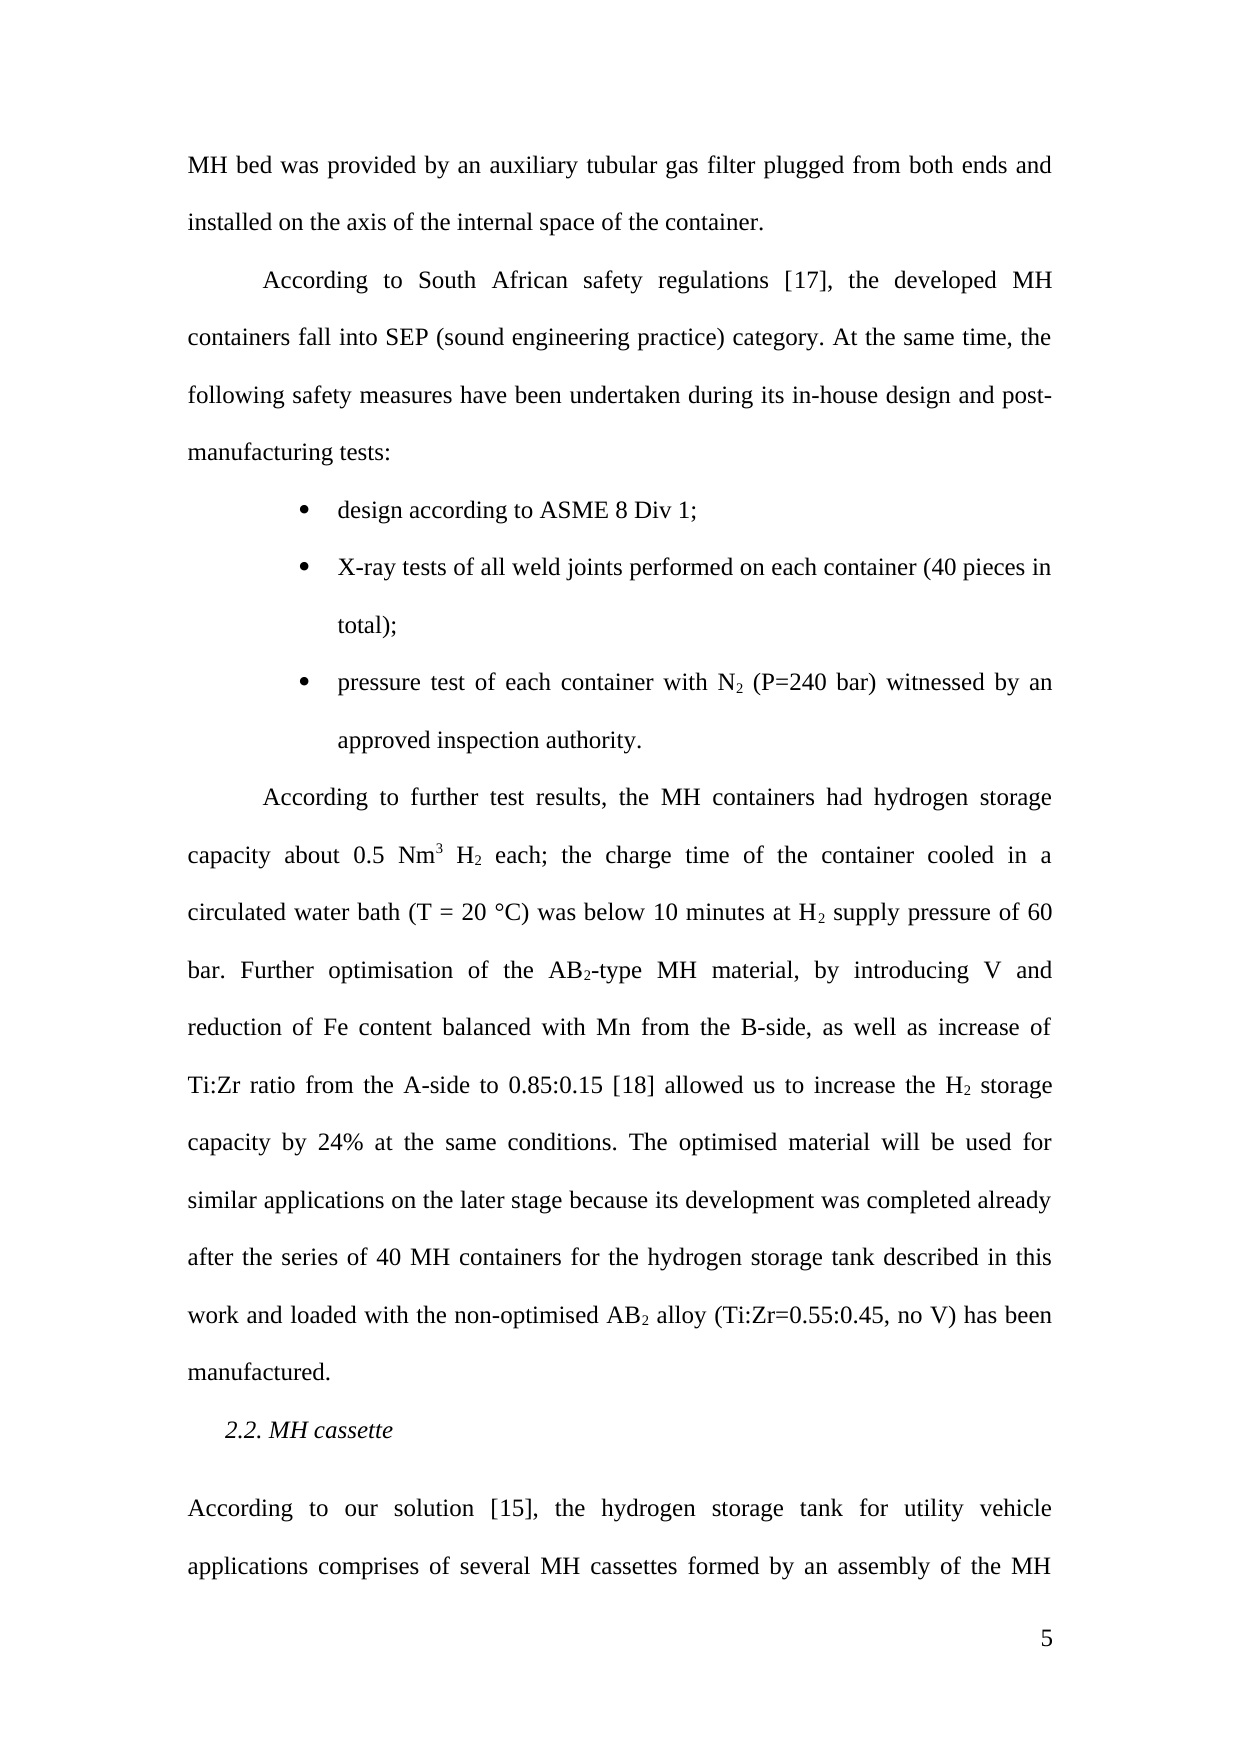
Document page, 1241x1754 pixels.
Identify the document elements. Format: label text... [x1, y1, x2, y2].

text According to South African safety regulations [17], the developed MH containers fall into SEP (sound engineering practice) category. At the same time, the following safety measures have been undertaken during its in-house design and post-manufacturing tests: [187, 265, 1053, 466]
text 2.2. MH cassette [225, 1415, 1053, 1444]
list X-ray tests of all weld joints performed on each container (40 pieces in total); [300, 552, 1053, 639]
list pressure test of each container with N2 (P=240 bar) witnessed by an approved inspection authority. [300, 667, 1053, 754]
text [187, 1493, 1053, 1579]
text According to further test results, the MH containers had hydrogen storage capacity about 0.5 Nm3 H2 each; the charge time of the container cooled in a circulated water bath (T = 20 °C) was below 10 minutes at H2 supply pressure of 60 bar. Further optimisation of the AB2-type MH material, by introducing V and reduction of Fe content balanced with Mn from the B-side, as well as increase of Ti:Zr ratio from the A-side to 0.85:0.15 [18] allowed us to increase the H2 storage capacity by 24% at the same conditions. The optimised material will be used for similar applications on the later stage because its development was completed already after the series of 40 MH containers for the hydrogen storage tank described in this work and loaded with the non-optimised AB2 alloy (Ti:Zr=0.55:0.45, no V) has been manufactured. [187, 782, 1053, 1386]
list design according to ASME 8 Div 1; [300, 495, 1053, 524]
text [187, 150, 1053, 236]
